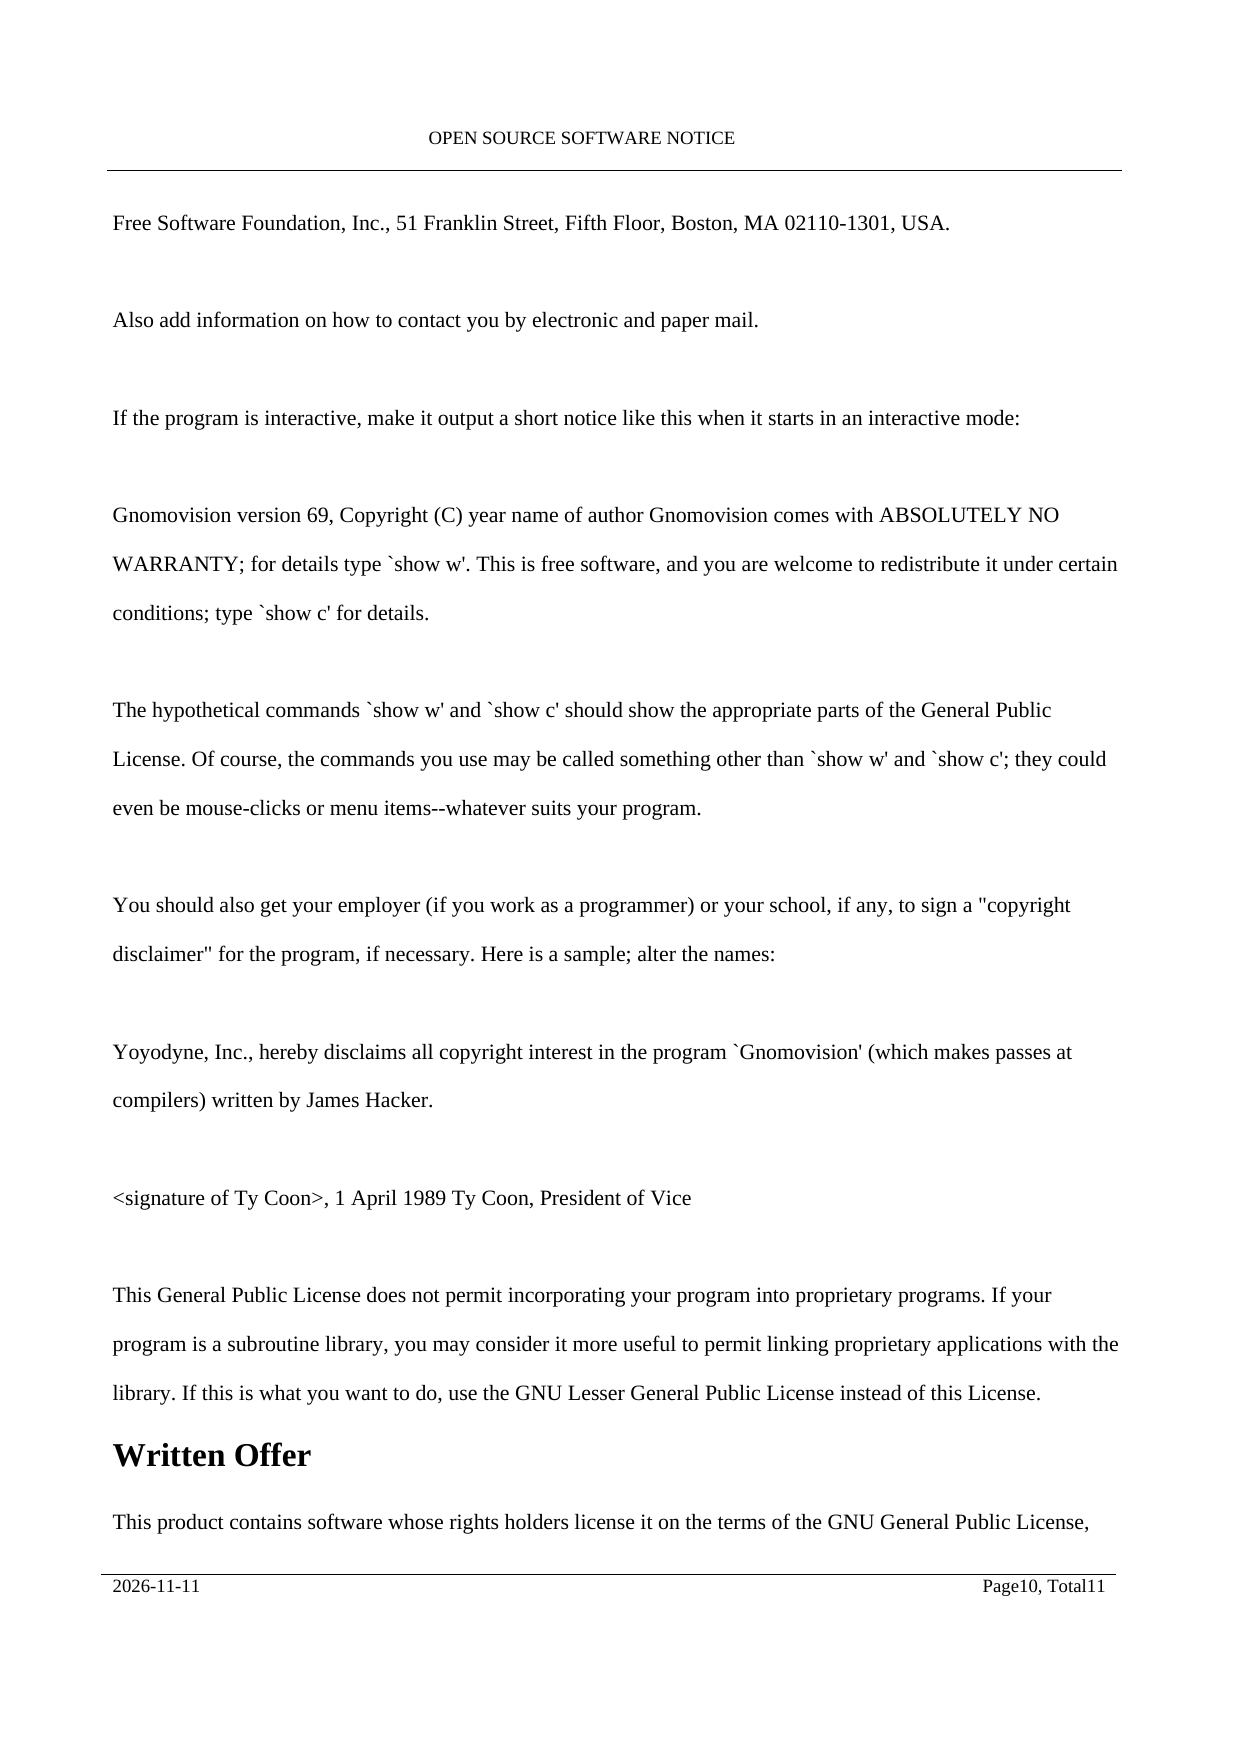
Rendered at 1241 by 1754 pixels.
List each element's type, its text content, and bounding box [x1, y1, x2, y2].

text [112, 206, 1128, 1409]
text Written Offer [112, 1421, 1128, 1486]
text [112, 1506, 1128, 1538]
